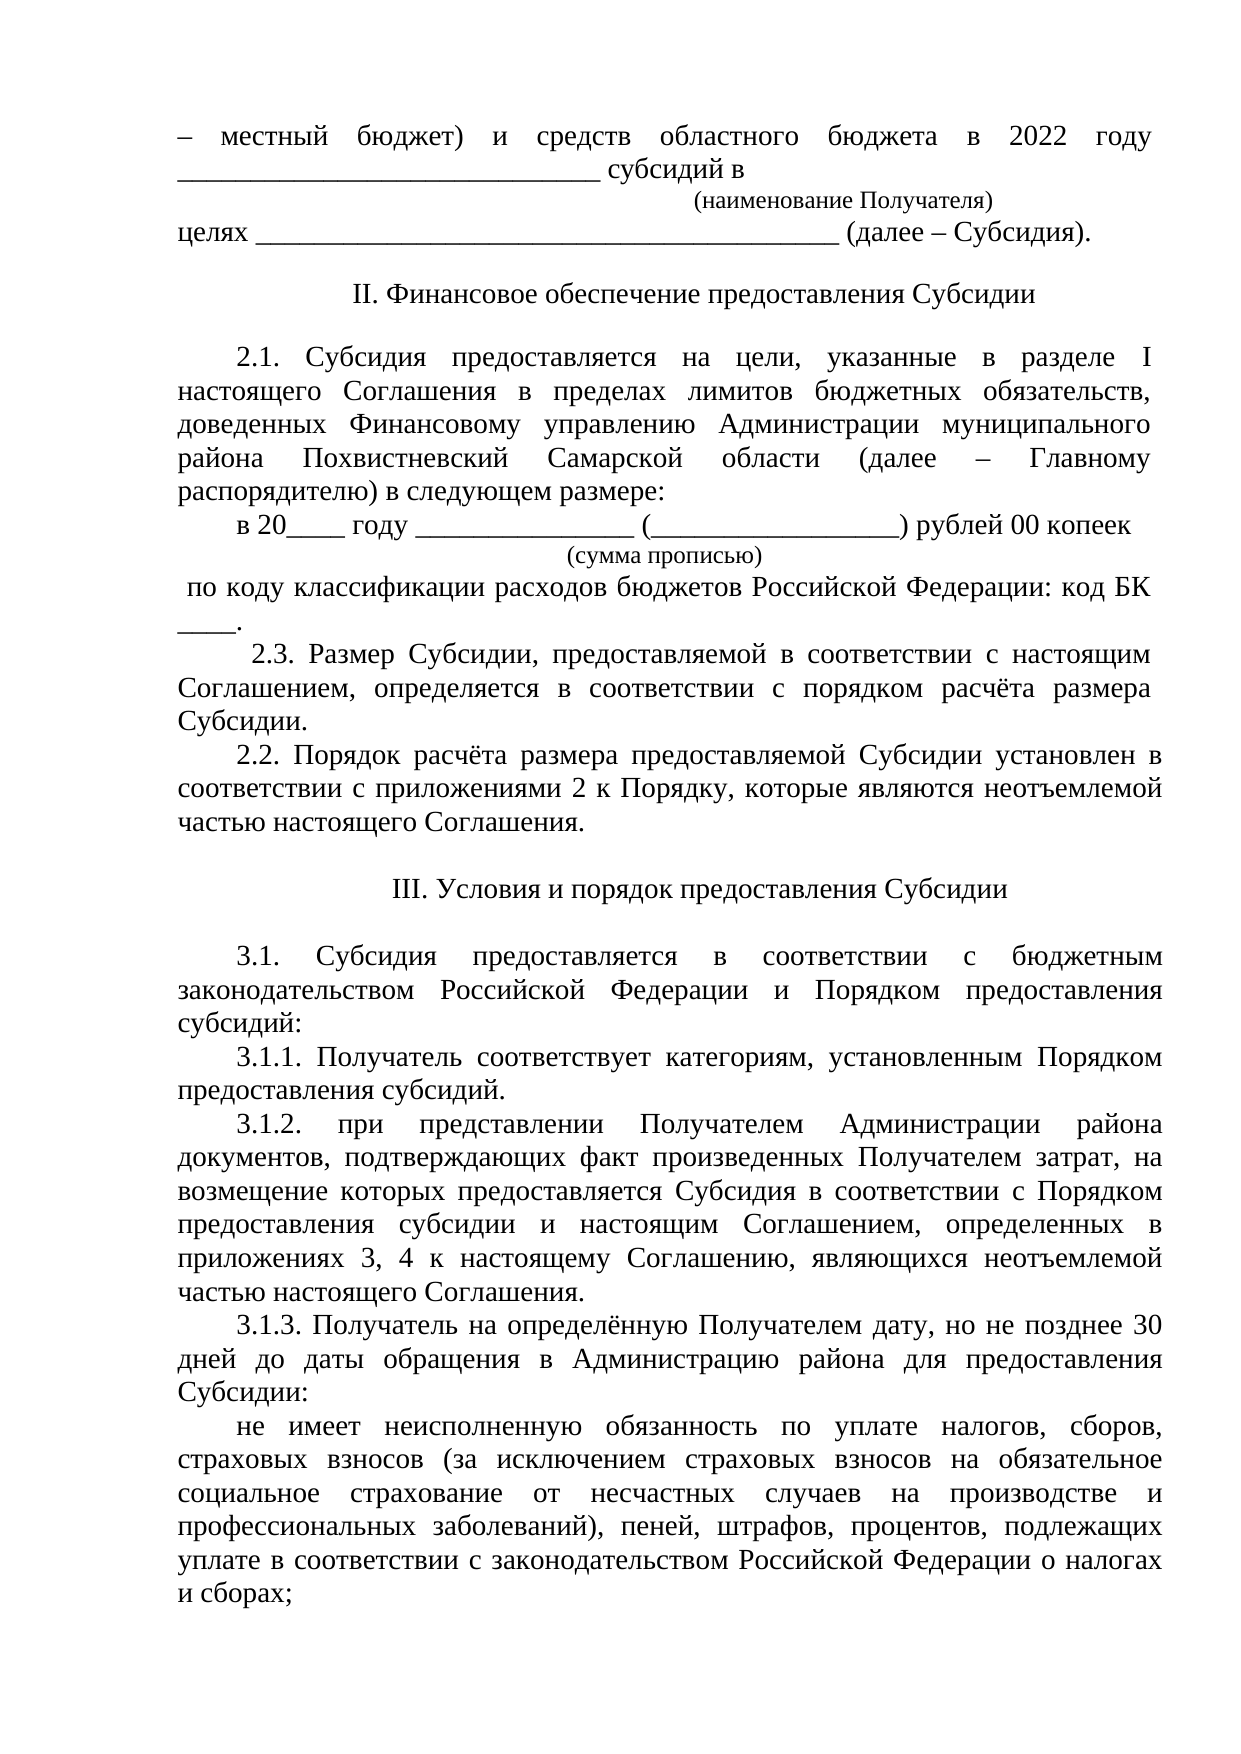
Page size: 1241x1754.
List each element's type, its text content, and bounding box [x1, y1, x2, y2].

text III. Условия и порядок предоставления Субсидии [177, 871, 1163, 905]
text 3.1.1. Получатель соответствует категориям, установленным Порядком предоставления субсидий. [177, 1039, 1163, 1106]
text 2.1. Субсидия предоставляется на цели, указанные в разделе I настоящего Соглашения в пределах лимитов бюджетных обязательств, доведенных Финансовому управлению Администрации муниципального района Похвистневский Самарской области (далее – Главному распорядителю) в следующем размере: [177, 339, 1151, 507]
text 2.3. Размер Субсидии, предоставляемой в соответствии с настоящим Соглашением, определяется в соответствии с порядком расчёта размера Субсидии. [177, 636, 1151, 737]
text 3.1. Субсидия предоставляется в соответствии с бюджетным законодательством Российской Федерации и Порядком предоставления субсидий: [177, 938, 1163, 1039]
text в 20____ году _______________ (_________________) рублей 00 копеек [177, 507, 1151, 541]
text целях ________________________________________ (далее – Субсидия). [177, 214, 1152, 247]
text (сумма прописью) [177, 541, 1151, 569]
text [177, 118, 1152, 185]
text II. Финансовое обеспечение предоставления Субсидии [177, 277, 1152, 310]
text 2.2. Порядок расчёта размера предоставляемой Субсидии установлен в соответствии с приложениями 2 к Порядку, которые являются неотъемлемой частью настоящего Соглашения. [177, 737, 1163, 838]
text 3.1.3. Получатель на определённую Получателем дату, но не позднее 30 дней до даты обращения в Администрацию района для предоставления Субсидии: [177, 1307, 1163, 1408]
text (наименование Получателя) [177, 185, 1152, 214]
text по коду классификации расходов бюджетов Российской Федерации: код БК ____. [177, 569, 1151, 636]
text 3.1.2. при представлении Получателем Администрации района документов, подтверждающих факт произведенных Получателем затрат, на возмещение которых предоставляется Субсидия в соответствии с Порядком предоставления субсидии и настоящим Соглашением, определенных в приложениях 3, 4 к настоящему Соглашению, являющихся неотъемлемой частью настоящего Соглашения. [177, 1106, 1163, 1307]
text не имеет неисполненную обязанность по уплате налогов, сборов, страховых взносов (за исключением страховых взносов на обязательное социальное страхование от несчастных случаев на производстве и профессиональных заболеваний), пеней, штрафов, процентов, подлежащих уплате в соответствии с законодательством Российской Федерации о налогах и сборах; [177, 1408, 1163, 1609]
